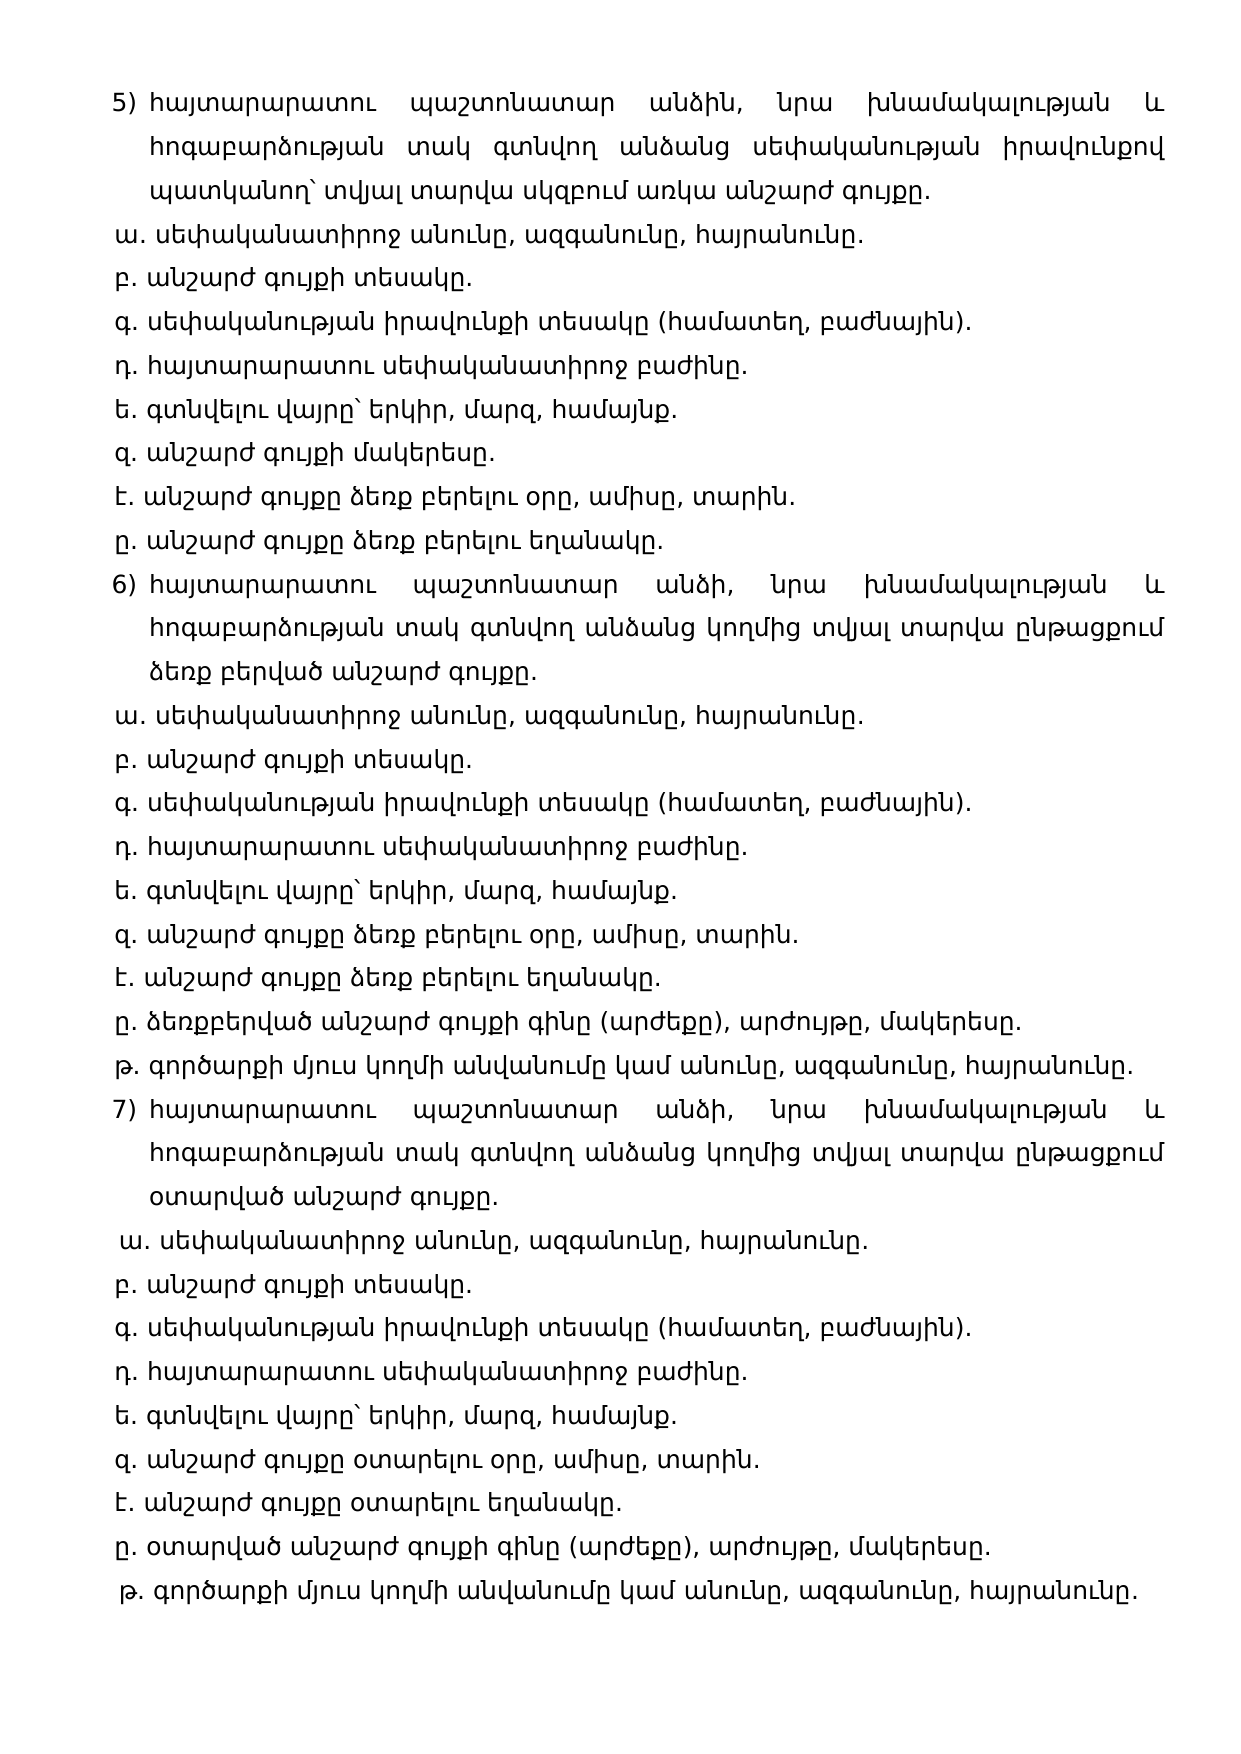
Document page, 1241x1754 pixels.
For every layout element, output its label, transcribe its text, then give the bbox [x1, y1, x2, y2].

list հայտարարատու պաշտոնատար անձին, նրա խնամակալության և հոգաբարձության տակ գտնվող անձանց սեփականության իրավունքով պատկանող՝ տվյալ տարվա սկզբում առկա անշարժ գույքը. [111, 89, 1165, 205]
text է․ անշարժ գույքը ձեռք բերելու եղանակը. [75, 964, 1165, 993]
list հայտարարատու պաշտոնատար անձի, նրա խնամակալության և հոգաբարձության տակ գտնվող անձանց կողմից տվյալ տարվա ընթացքում ձեռք բերված անշարժ գույքը. [111, 570, 1165, 687]
text դ․ հայտարարատու սեփականատիրոջ բաժինը. [75, 1357, 1165, 1387]
text ը․ օտարված անշարժ գույքի գինը (արժեքը), արժույթը, մակերեսը. [75, 1532, 1165, 1562]
text է. անշարժ գույքը ձեռք բերելու օրը, ամիսը, տարին. [75, 482, 1165, 512]
text ա․ սեփականատիրոջ անունը, ազգանունը, հայրանունը. [75, 220, 1165, 249]
text թ. գործարքի մյուս կողմի անվանումը կամ անունը, ազգանունը, հայրանունը. [75, 1576, 1165, 1605]
text է․ անշարժ գույքը օտարելու եղանակը. [75, 1489, 1165, 1518]
text գ․ սեփականության իրավունքի տեսակը (համատեղ, բաժնային). [75, 789, 1165, 818]
text ե. գտնվելու վայրը՝ երկիր, մարզ, համայնք. [75, 1401, 1165, 1430]
text զ. անշարժ գույքի մակերեսը. [75, 439, 1165, 468]
text զ․ անշարժ գույքը ձեռք բերելու օրը, ամիսը, տարին. [75, 920, 1165, 949]
text ե․ գտնվելու վայրը՝ երկիր, մարզ, համայնք. [75, 395, 1165, 424]
text ե. գտնվելու վայրը՝ երկիր, մարզ, համայնք. [75, 876, 1165, 905]
text ա․ սեփականատիրոջ անունը, ազգանունը, հայրանունը. [75, 701, 1165, 730]
text զ․ անշարժ գույքը օտարելու օրը, ամիսը, տարին. [75, 1445, 1165, 1474]
text բ․ անշարժ գույքի տեսակը. [75, 264, 1165, 293]
text թ. գործարքի մյուս կողմի անվանումը կամ անունը, ազգանունը, հայրանունը. [75, 1051, 1165, 1080]
list հայտարարատու պաշտոնատար անձի, նրա խնամակալության և հոգաբարձության տակ գտնվող անձանց կողմից տվյալ տարվա ընթացքում օտարված անշարժ գույքը. [111, 1095, 1165, 1212]
text ա․ սեփականատիրոջ անունը, ազգանունը, հայրանունը. [75, 1226, 1165, 1255]
text դ․ հայտարարատու սեփականատիրոջ բաժինը. [75, 351, 1165, 380]
text դ․ հայտարարատու սեփականատիրոջ բաժինը. [75, 832, 1165, 862]
text գ․ սեփականության իրավունքի տեսակը (համատեղ, բաժնային). [75, 307, 1165, 337]
text բ․ անշարժ գույքի տեսակը. [75, 745, 1165, 774]
text ը. անշարժ գույքը ձեռք բերելու եղանակը. [75, 526, 1165, 555]
text բ․ անշարժ գույքի տեսակը. [75, 1270, 1165, 1299]
text ը․ ձեռքբերված անշարժ գույքի գինը (արժեքը), արժույթը, մակերեսը. [75, 1007, 1165, 1037]
text գ․ սեփականության իրավունքի տեսակը (համատեղ, բաժնային). [75, 1314, 1165, 1343]
